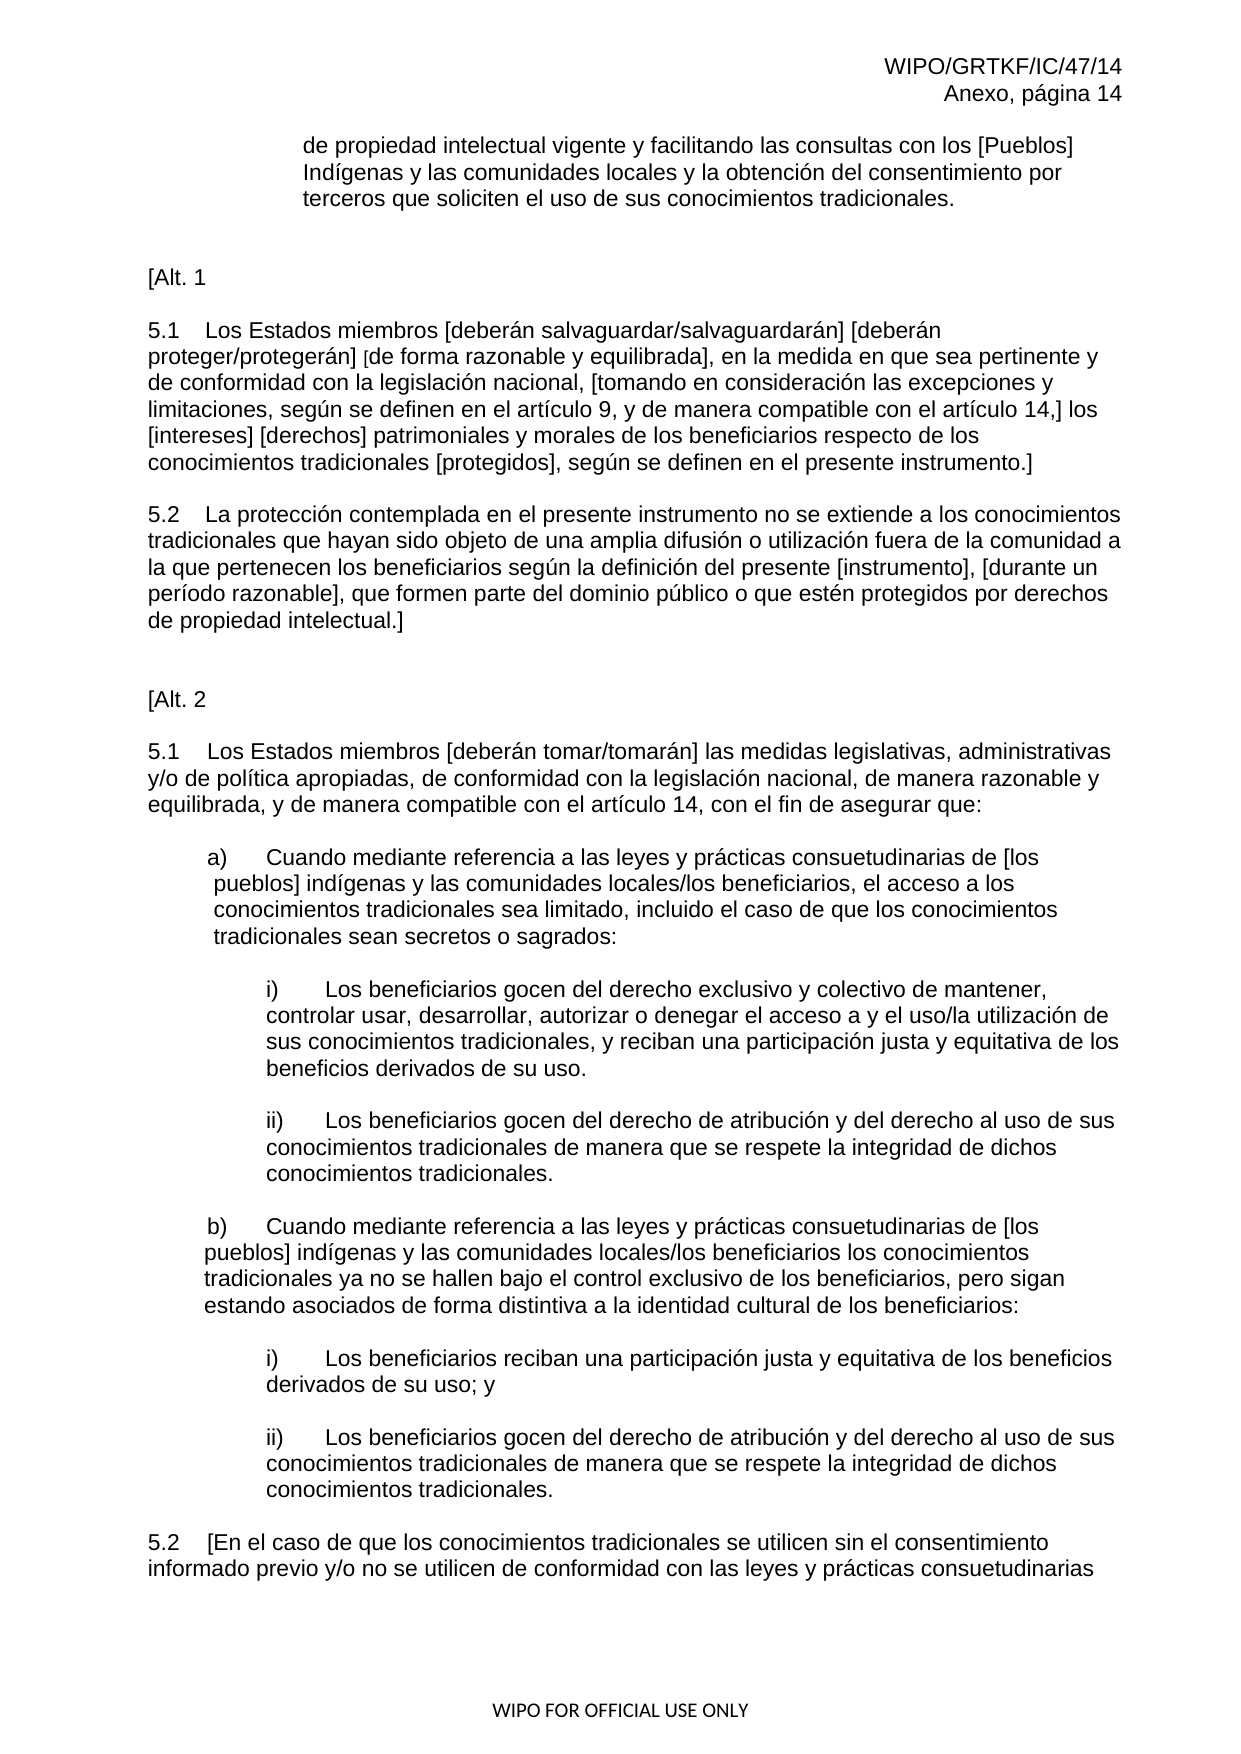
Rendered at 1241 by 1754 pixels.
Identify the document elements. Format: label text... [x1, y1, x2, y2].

text 5.1 Los Estados miembros [deberán tomar/tomarán] las medidas legislativas, administrativas y/o de política apropiadas, de conformidad con la legislación nacional, de manera razonable y equilibrada, y de manera compatible con el artículo 14, con el fin de asegurar que: [148, 738, 1122, 817]
text 5.1 Los Estados miembros [deberán salvaguardar/salvaguardarán] [deberán proteger/protegerán] [de forma razonable y equilibrada], en la medida en que sea pertinente y de conformidad con la legislación nacional, [tomando en consideración las excepciones y limitaciones, según se definen en el artículo 9, y de manera compatible con el artículo 14,] los [intereses] [derechos] patrimoniales y morales de los beneficiarios respecto de los conocimientos tradicionales [protegidos], según se definen en el presente instrumento.] [148, 317, 1122, 475]
list Los beneficiarios gocen del derecho de atribución y del derecho al uso de sus conocimientos tradicionales de manera que se respete la integridad de dichos conocimientos tradicionales. [266, 1107, 1122, 1186]
list Los beneficiarios gocen del derecho de atribución y del derecho al uso de sus conocimientos tradicionales de manera que se respete la integridad de dichos conocimientos tradicionales. [266, 1423, 1122, 1503]
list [265, 132, 1122, 211]
list Cuando mediante referencia a las leyes y prácticas consuetudinarias de [los pueblos] indígenas y las comunidades locales/los beneficiarios los conocimientos tradicionales ya no se hallen bajo el control exclusivo de los beneficiarios, pero sigan estando asociados de forma distintiva a la identidad cultural de los beneficiarios: [204, 1213, 1122, 1318]
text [148, 1529, 1122, 1582]
text [Alt. 1 [148, 264, 1122, 290]
list Cuando mediante referencia a las leyes y prácticas consuetudinarias de [los pueblos] indígenas y las comunidades locales/los beneficiarios, el acceso a los conocimientos tradicionales sea limitado, incluido el caso de que los conocimientos tradicionales sean secretos o sagrados: [207, 844, 1122, 949]
list Los beneficiarios reciban una participación justa y equitativa de los beneficios derivados de su uso; y [266, 1344, 1122, 1397]
text 5.2 La protección contemplada en el presente instrumento no se extiende a los conocimientos tradicionales que hayan sido objeto de una amplia difusión o utilización fuera de la comunidad a la que pertenecen los beneficiarios según la definición del presente [instrumento], [durante un período razonable], que formen parte del dominio público o que estén protegidos por derechos de propiedad intelectual.] [148, 501, 1122, 633]
list Los beneficiarios gocen del derecho exclusivo y colectivo de mantener, controlar usar, desarrollar, autorizar o denegar el acceso a y el uso/la utilización de sus conocimientos tradicionales, y reciban una participación justa y equitativa de los beneficios derivados de su uso. [266, 976, 1122, 1081]
text [Alt. 2 [148, 686, 1122, 712]
